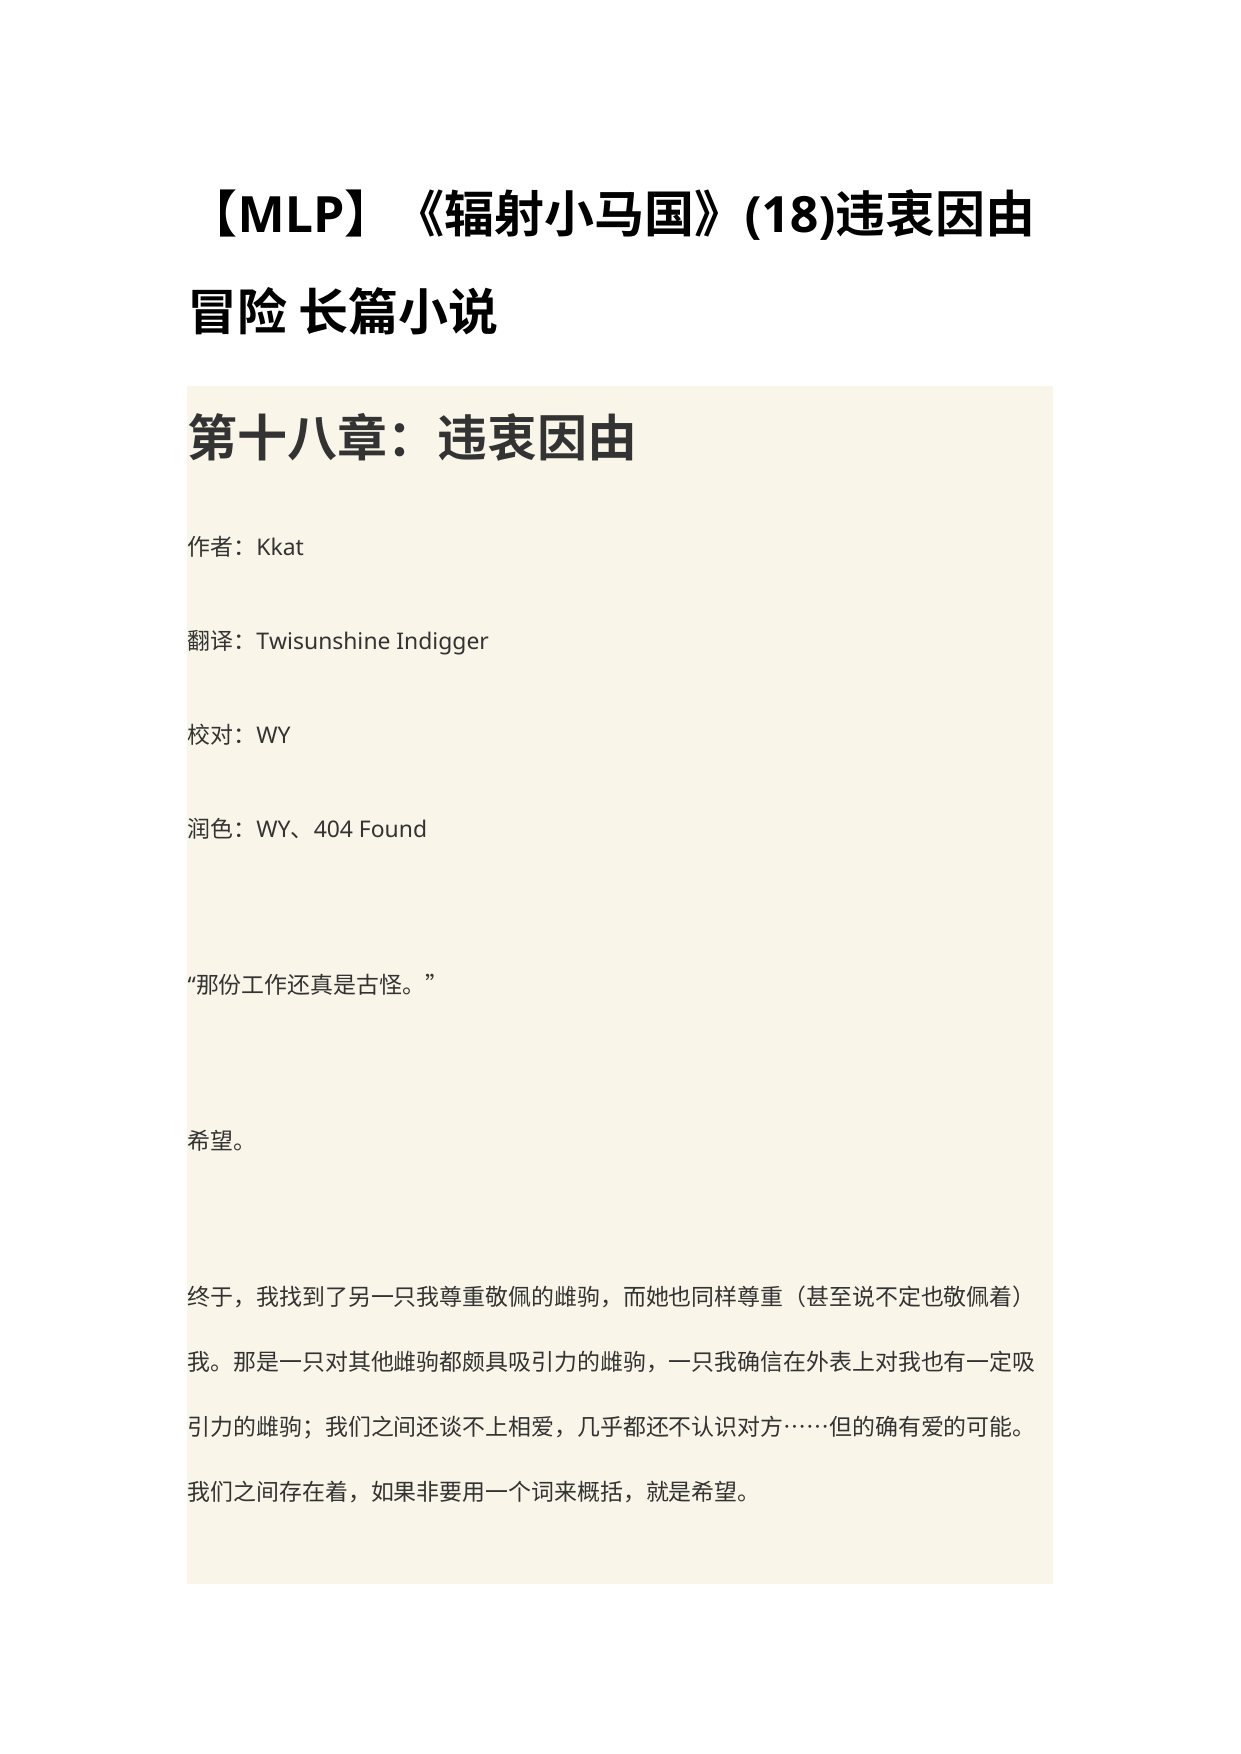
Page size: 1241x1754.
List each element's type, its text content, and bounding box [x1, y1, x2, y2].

text “那份工作还真是古怪。” [187, 951, 1053, 1016]
text 翻译：Twisunshine Indigger [187, 607, 1053, 672]
text 希望。 [187, 1107, 1053, 1172]
text 校对：WY [187, 701, 1053, 766]
text 第十八章：违衷因由 [187, 386, 1053, 484]
text 润色：WY、404 Found [187, 795, 1053, 860]
text 作者：Kkat [187, 513, 1053, 578]
text 终于，我找到了另一只我尊重敬佩的雌驹，而她也同样尊重（甚至说不定也敬佩着）我。那是一只对其他雌驹都颇具吸引力的雌驹，一只我确信在外表上对我也有一定吸引力的雌驹；我们之间还谈不上相爱，几乎都还不认识对方……但的确有爱的可能。我们之间存在着，如果非要用一个词来概括，就是希望。 [187, 1263, 1053, 1523]
text 【MLP】《辐射小马国》(18)违衷因由 冒险 长篇小说 [187, 162, 1053, 357]
